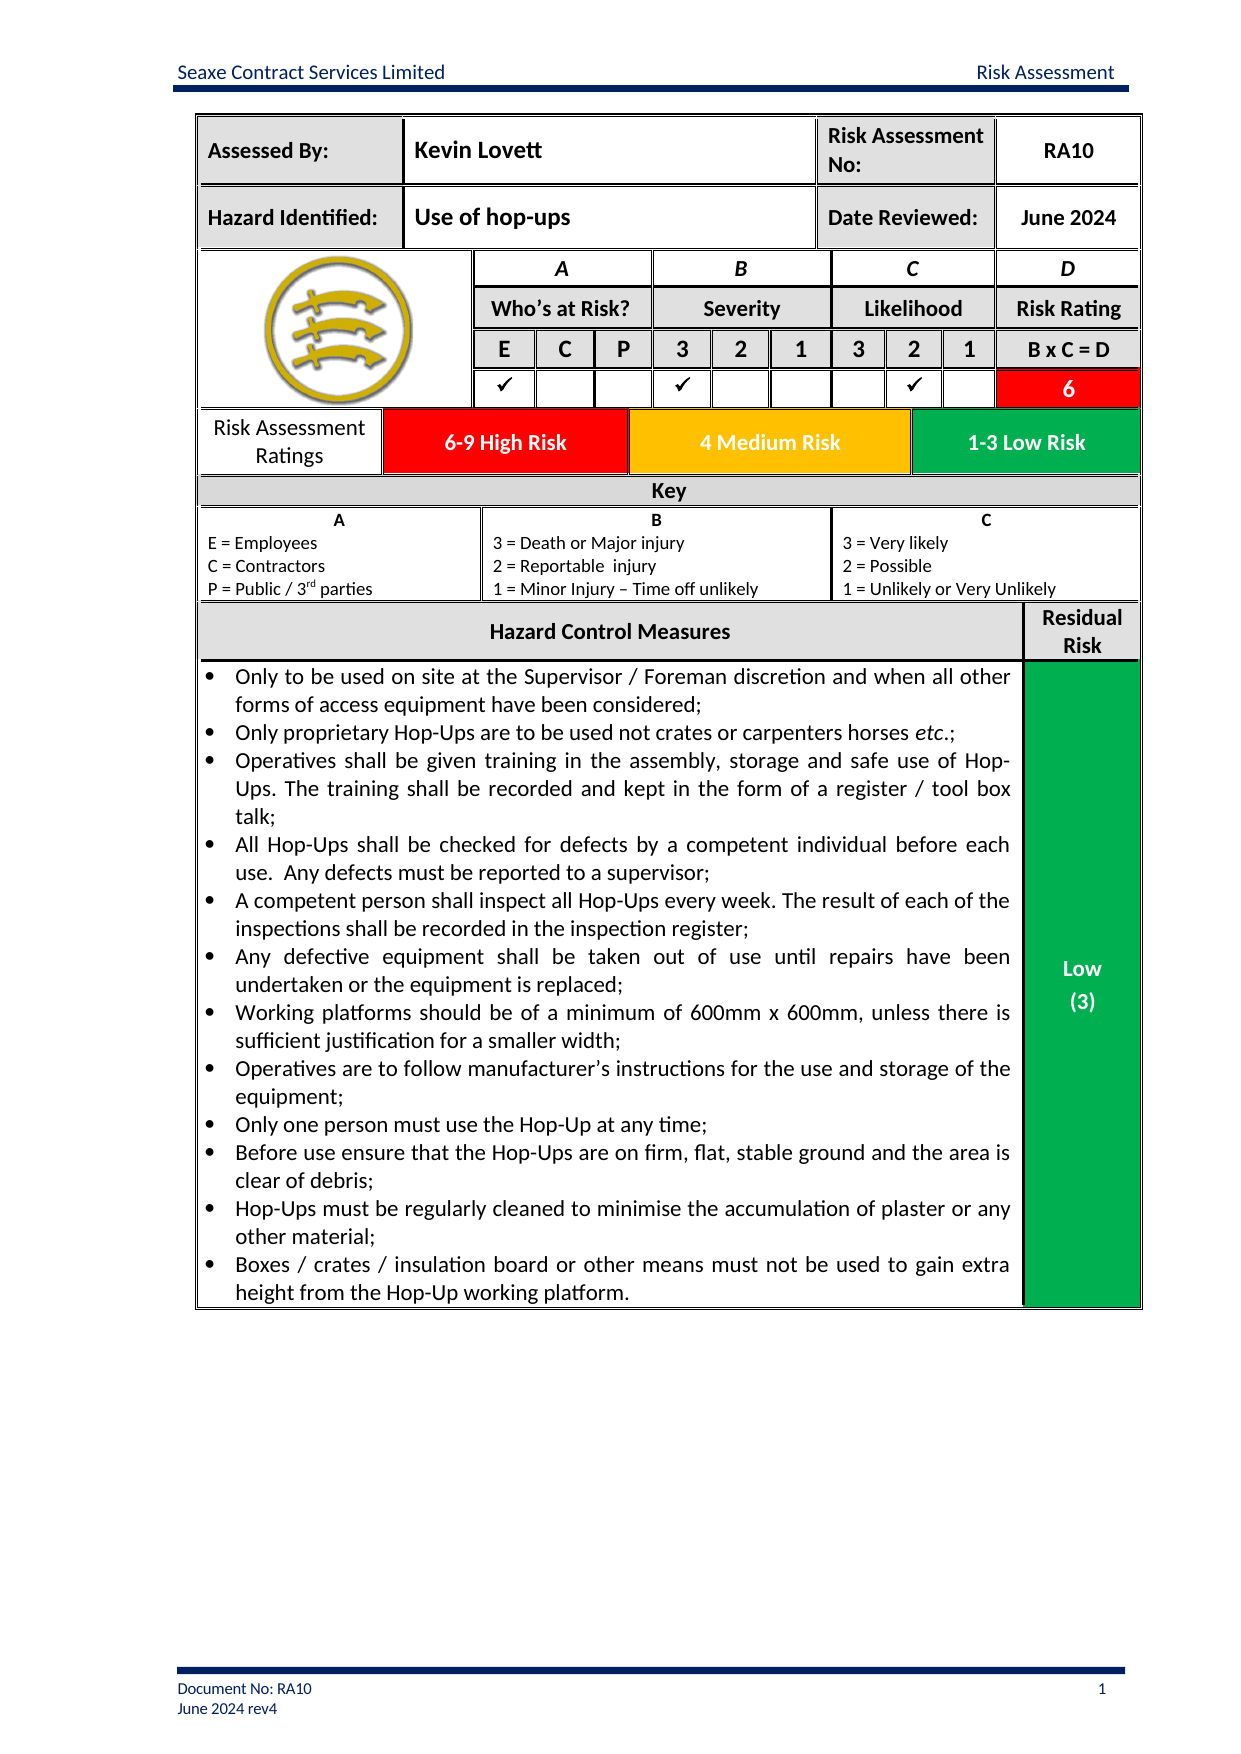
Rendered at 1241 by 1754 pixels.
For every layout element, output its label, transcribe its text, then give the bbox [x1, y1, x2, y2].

table_cell A [475, 251, 651, 285]
table_cell Hazard Control Measures [198, 600, 1022, 659]
table_cell Low (3) [1023, 659, 1140, 1307]
table_cell B 3 = Death or Major injury 2 = Reportable injury 1 = Minor Injury – Time off unlikely [483, 508, 830, 599]
table_header Risk Assessment No: [817, 117, 996, 183]
table_header Assessed By: [198, 115, 403, 183]
table_cell 4 Medium Risk [630, 410, 910, 473]
table_cell C 3 = Very likely 2 = Possible 1 = Unlikely or Very Unlikely [831, 505, 1141, 599]
table_cell [654, 371, 710, 407]
table_cell A E = Employees C = Contractors P = Public / 3rd parties [196, 505, 481, 599]
table_cell 3 [654, 331, 710, 367]
picture [263, 255, 414, 406]
table_cell C [833, 251, 994, 285]
table_cell B [654, 251, 830, 285]
table_cell Use of hop-ups [405, 187, 815, 247]
table_cell Only to be used on site at the Supervisor / Foreman discretion and when all other forms of access equipment have been considered; Only proprietary Hop-Ups are to be used not crates or carpenters horses etc.; Operatives shall be given training in the assembly, storage and safe use of Hop-Ups. The training shall be recorded and kept in the form of a register / tool box talk; All Hop-Ups shall be checked for defects by a competent individual before each use. Any defects must be reported to a supervisor; A competent person shall inspect all Hop-Ups every week. The result of each of the inspections shall be recorded in the inspection register; Any defective equipment shall be taken out of use until repairs have been undertaken or the equipment is replaced; Working platforms should be of a minimum of 600mm x 600mm, unless there is sufficient justification for a smaller width; Operatives are to follow manufacturer’s instructions for the use and storage of the equipment; Only one person must use the Hop-Up at any time; Before use ensure that the Hop-Ups are on firm, flat, stable ground and the area is clear of debris; Hop-Ups must be regularly cleaned to minimise the accumulation of plaster or any other material; Boxes / crates / insulation board or other means must not be used to gain extra height from the Hop-Up working platform. [198, 659, 1023, 1307]
table_cell Hazard Identified: [198, 183, 402, 247]
table_cell D [997, 248, 1140, 285]
table_cell [833, 371, 884, 407]
table_cell Severity [654, 288, 830, 327]
table_header RA10 [996, 117, 1140, 183]
table_cell Risk Assessment Ratings [196, 407, 382, 473]
table_cell B x C = D [997, 327, 1140, 367]
table_cell June 2024 [997, 183, 1140, 247]
table_cell 2 [713, 331, 768, 367]
table_cell 1 [944, 331, 994, 367]
table_cell Date Reviewed: [818, 187, 994, 247]
table_cell [887, 371, 941, 407]
table_cell [198, 248, 471, 407]
table_cell 6 [997, 367, 1140, 407]
table_cell Risk Rating [997, 285, 1140, 327]
table_cell 1 [772, 331, 830, 367]
table_cell [772, 371, 830, 407]
table_cell Key [198, 474, 1140, 505]
table_cell Likelihood [833, 288, 994, 327]
table_header Kevin Lovett [403, 117, 817, 183]
table_cell [475, 371, 534, 407]
table_cell [537, 371, 593, 407]
table_cell Who’s at Risk? [475, 288, 651, 327]
table_cell C [537, 331, 593, 367]
table_cell 6-9 High Risk [384, 410, 627, 473]
table_cell [713, 371, 768, 407]
table_cell [596, 371, 651, 407]
table_cell P [596, 331, 651, 367]
table_cell Residual Risk [1025, 600, 1140, 659]
table_cell 3 [833, 331, 884, 367]
table_cell 1-3 Low Risk [912, 407, 1141, 473]
table_cell 2 [887, 331, 941, 367]
table_cell E [475, 331, 534, 367]
table_cell [944, 371, 994, 407]
